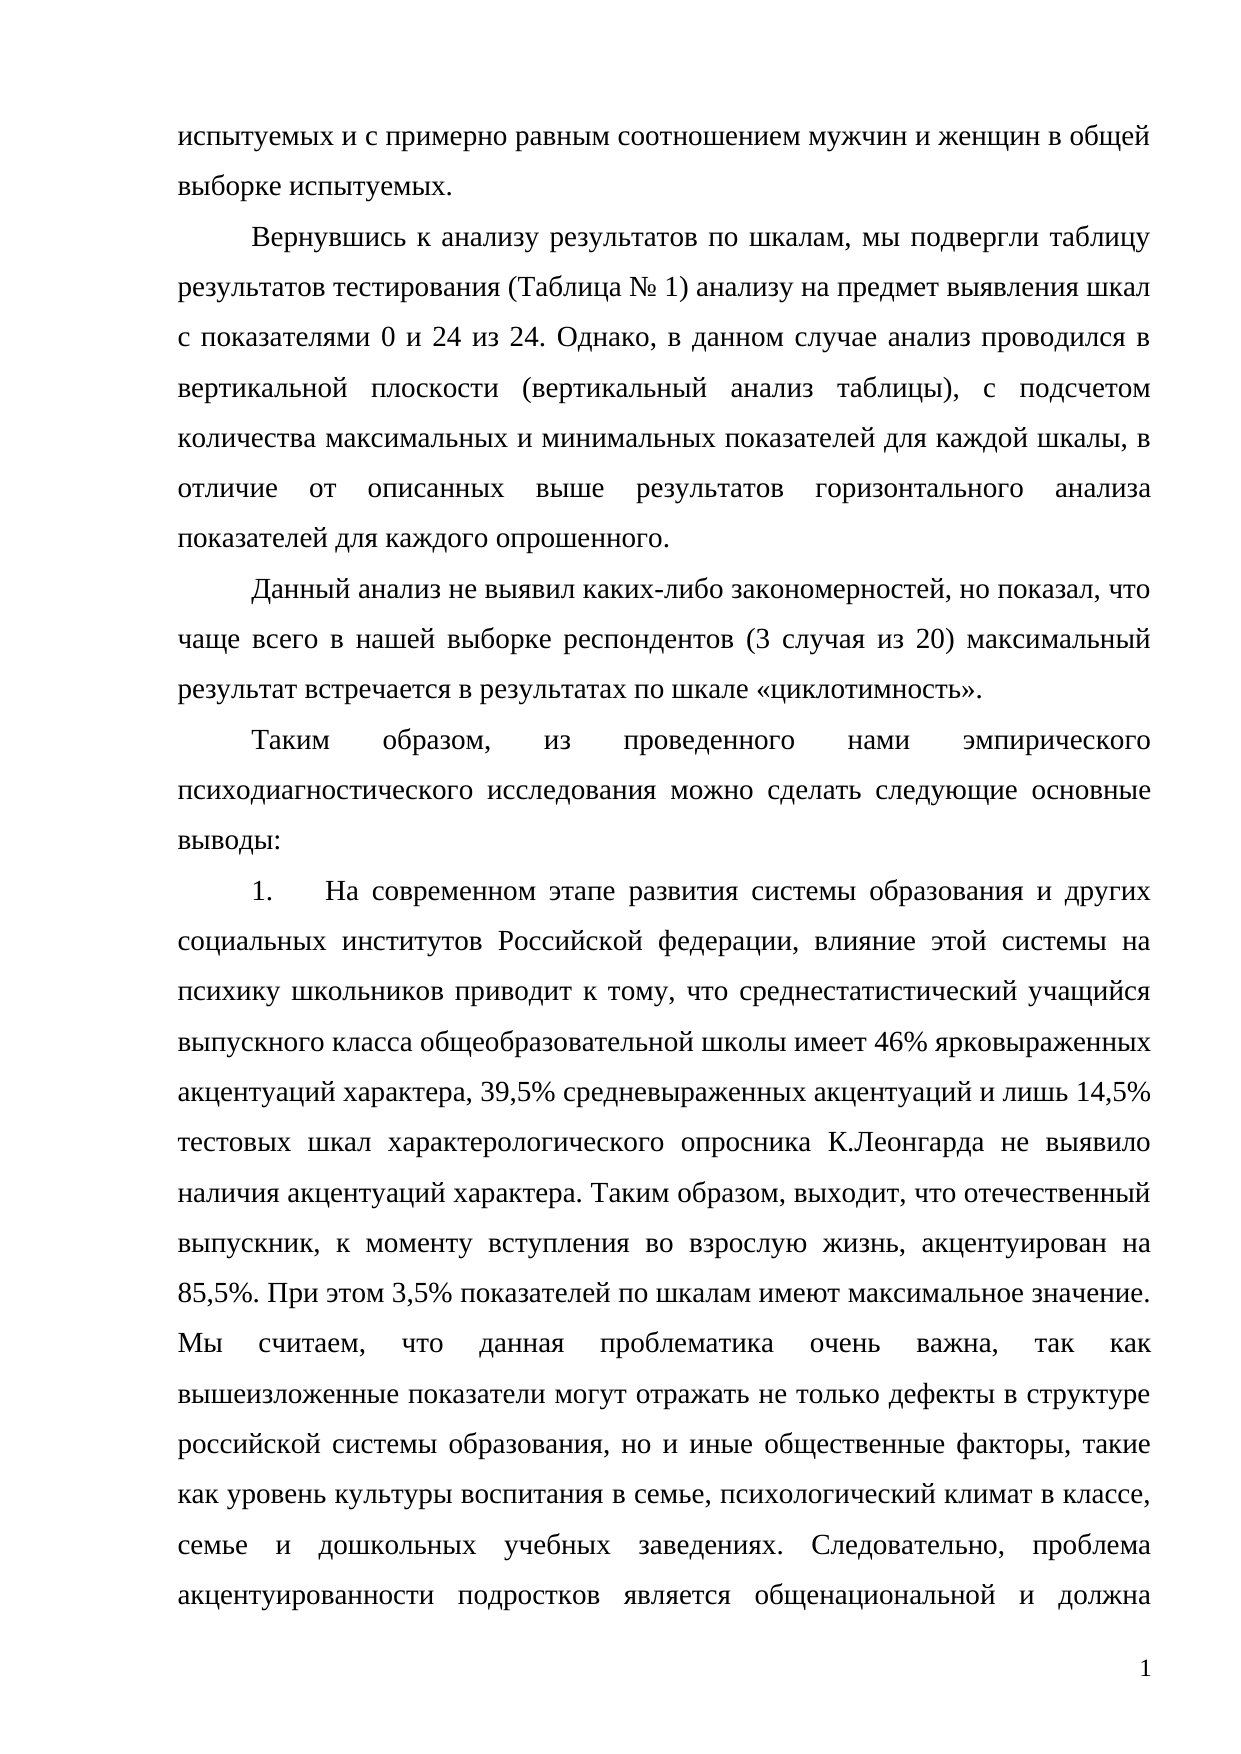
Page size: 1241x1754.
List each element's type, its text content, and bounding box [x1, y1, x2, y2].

text Таким образом, из проведенного нами эмпирического психодиагностического исследования можно сделать следующие основные выводы: [177, 722, 1152, 856]
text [177, 118, 1152, 202]
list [177, 873, 1152, 1611]
text Данный анализ не выявил каких-либо закономерностей, но показал, что чаще всего в нашей выборке респондентов (3 случая из 20) максимальный результат встречается в результатах по шкале «циклотимность». [177, 571, 1152, 705]
text Вернувшись к анализу результатов по шкалам, мы подвергли таблицу результатов тестирования (Таблица № 1) анализу на предмет выявления шкал с показателями 0 и 24 из 24. Однако, в данном случае анализ проводился в вертикальной плоскости (вертикальный анализ таблицы), с подсчетом количества максимальных и минимальных показателей для каждой шкалы, в отличие от описанных выше результатов горизонтального анализа показателей для каждого опрошенного. [177, 219, 1152, 554]
